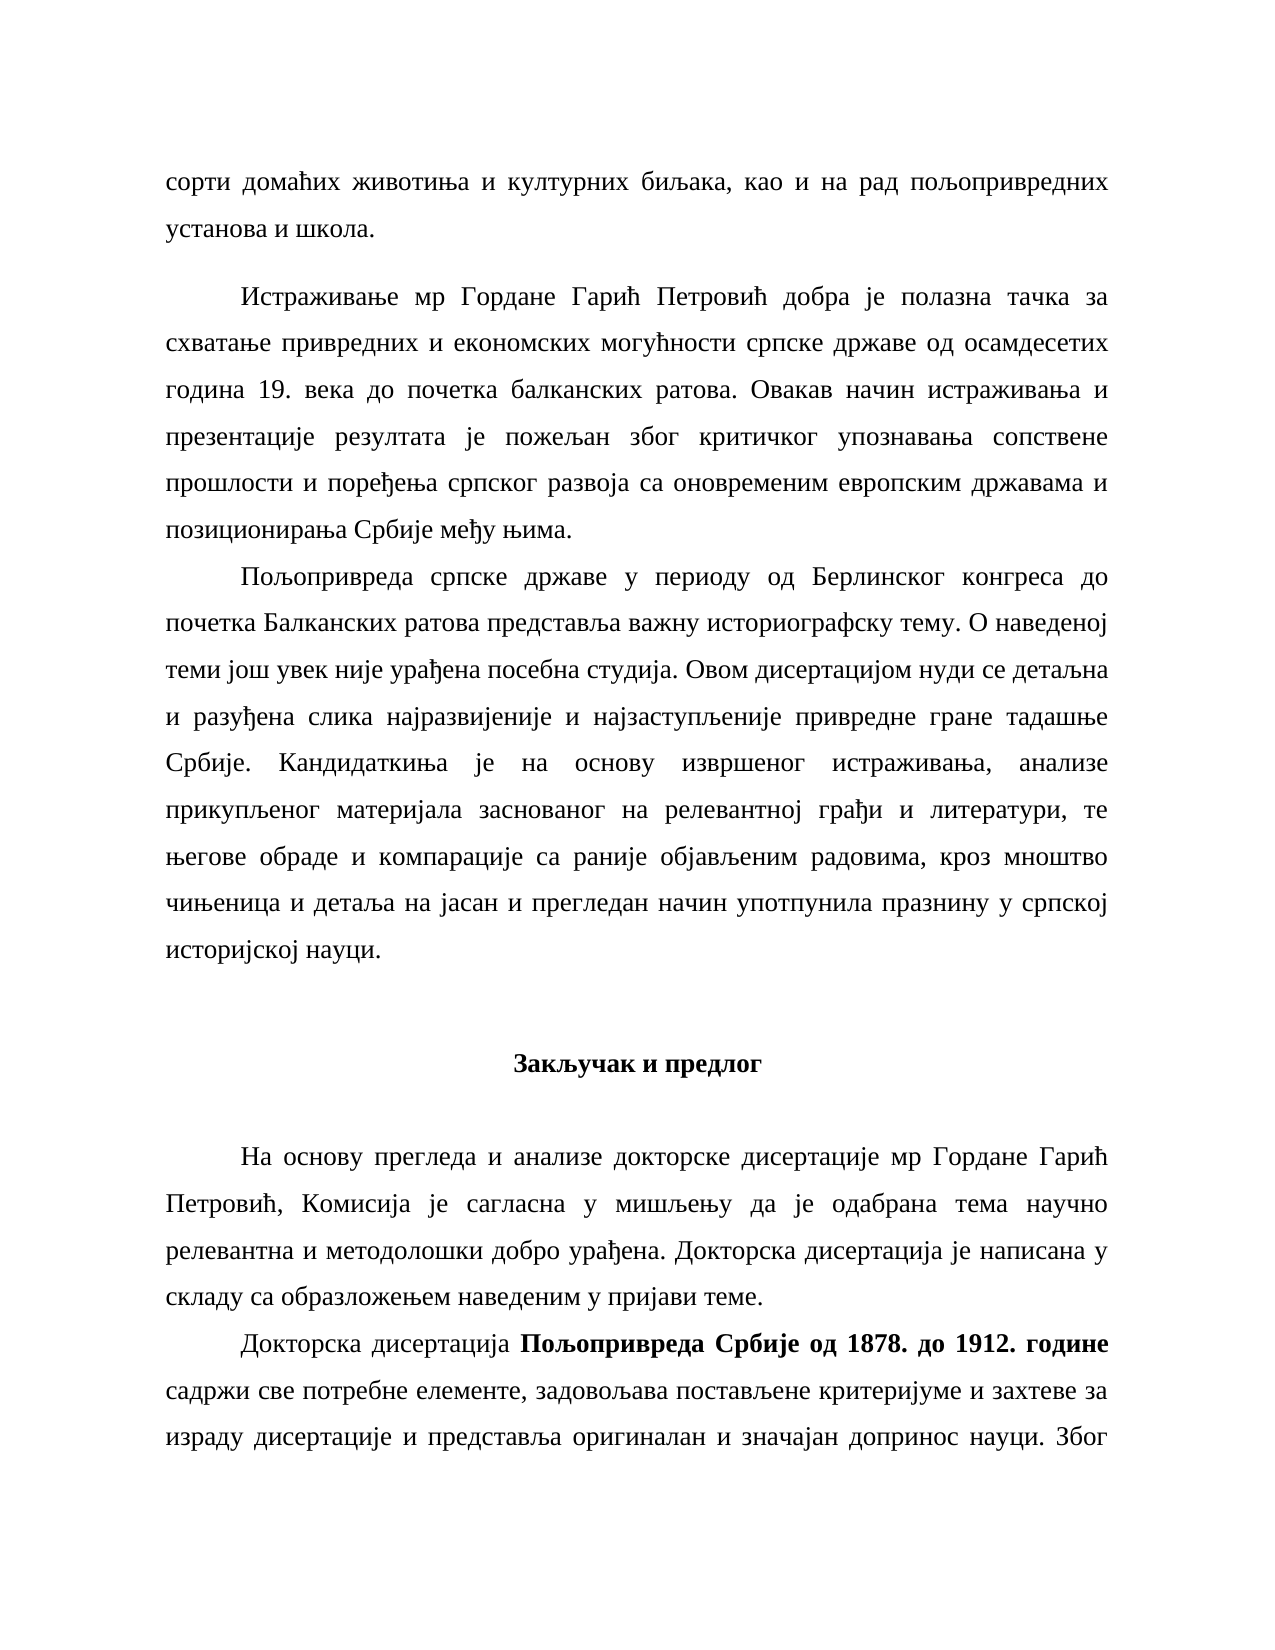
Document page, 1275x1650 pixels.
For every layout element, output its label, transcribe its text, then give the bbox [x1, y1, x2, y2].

text На основу прегледа и анализе докторске дисертације мр Гордане Гарић Петровић, Комисија је сагласна у мишљењу да је одабрана тема научно релевантна и методолошки добро урађена. Докторска дисертација је написана у складу са образложењем наведеним у пријави теме. [165, 1140, 1109, 1312]
text Истраживање мр Гордане Гарић Петровић добра је полазна тачка за схватање привредних и економских могућности српске државе од осамдесетих година 19. века до почетка балканских ратова. Овакав начин истраживања и презентације резултата је пожељан због критичког упознавања сопствене прошлости и поређења српског развоја са оновременим европским државама и позиционирања Србије међу њима. [165, 279, 1109, 544]
text Закључак и предлог [165, 1047, 1109, 1078]
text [165, 165, 1109, 243]
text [165, 1327, 1109, 1452]
text Пољопривреда српске државе у периоду од Берлинског конгреса до почетка Балканских ратова представља важну историографску тему. О наведеној теми још увек није урађена посебна студија. Овом дисертацијом нуди се детаљна и разуђена слика најразвијеније и најзаступљеније привредне гране тадашње Србије. Кандидаткиња је на основу извршеног истраживања, анализе прикупљеног материјала заснованог на релевантној грађи и литератури, те његове обраде и компарације са раније објављеним радовима, кроз мноштво чињеница и детаља на јасан и прегледан начин употпунила празнину у српској историјској науци. [165, 559, 1109, 964]
